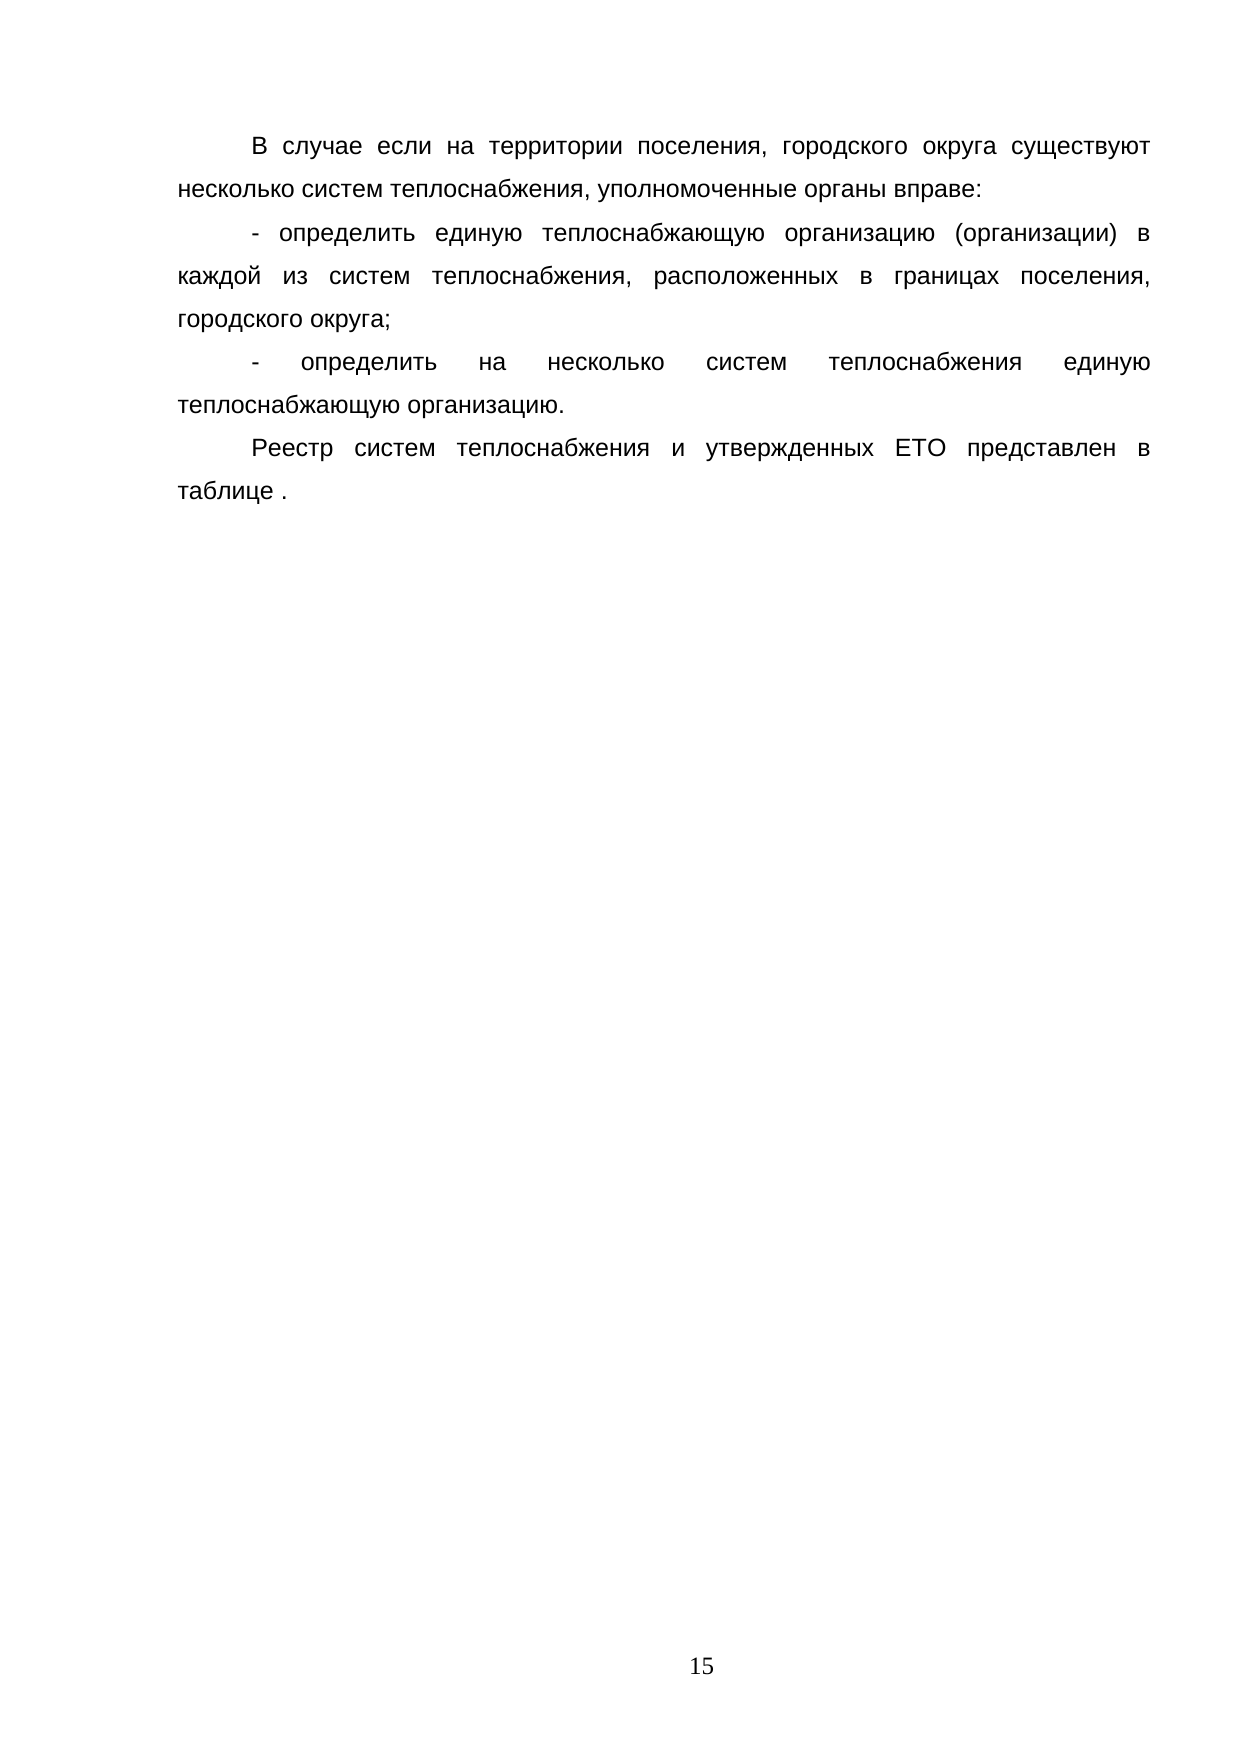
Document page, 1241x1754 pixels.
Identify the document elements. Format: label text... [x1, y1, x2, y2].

text - определить на несколько систем теплоснабжения единую теплоснабжающую организацию. [177, 347, 1152, 419]
text Реестр систем теплоснабжения и утвержденных ЕТО представлен в таблице 1. [177, 433, 1152, 505]
text В случае если на территории поселения, городского округа существуют несколько систем теплоснабжения, уполномоченные органы вправе: [177, 131, 1152, 203]
text - определить единую теплоснабжающую организацию (организации) в каждой из систем теплоснабжения, расположенных в границах поселения, городского округа; [177, 217, 1152, 332]
